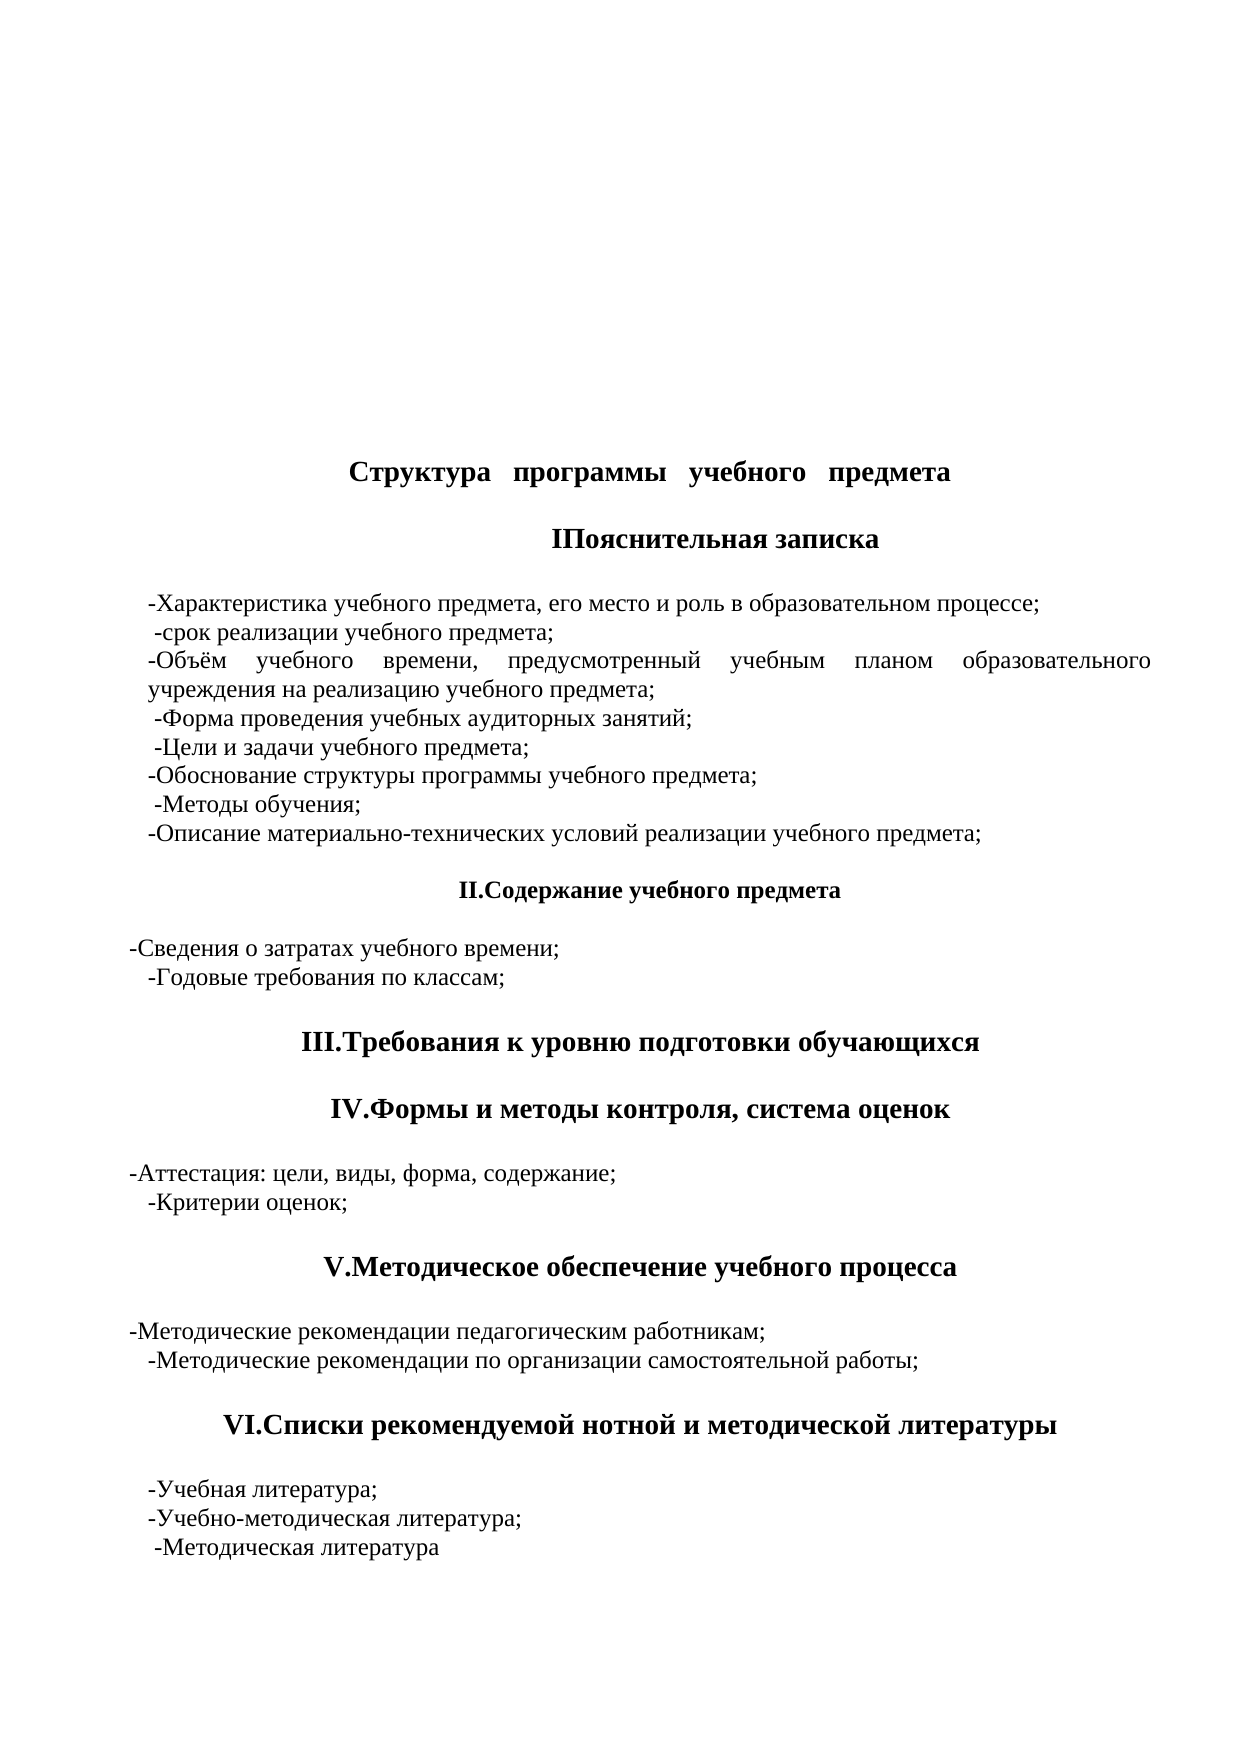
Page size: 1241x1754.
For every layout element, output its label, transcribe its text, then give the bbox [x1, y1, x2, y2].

text V.Методическое обеспечение учебного процесса [129, 1249, 1152, 1283]
text -Описание материально-технических условий реализации учебного предмета; [148, 818, 1152, 847]
text VI.Списки рекомендуемой нотной и методической литературы [129, 1407, 1152, 1441]
text -Учебная литература; [129, 1474, 1152, 1503]
text -Характеристика учебного предмета, его место и роль в образовательном процессе; [148, 588, 1152, 617]
text -Сведения о затратах учебного времени; [129, 933, 1152, 962]
text II.Содержание учебного предмета [148, 876, 1152, 904]
text Структура программы учебного предмета [148, 454, 1152, 487]
text -Объём учебного времени, предусмотренный учебным планом образовательного учреждения на реализацию учебного предмета; [148, 646, 1152, 703]
text IV.Формы и методы контроля, система оценок [129, 1091, 1152, 1125]
text -срок реализации учебного предмета; [148, 617, 1152, 646]
text -Форма проведения учебных аудиторных занятий; [148, 703, 1152, 732]
text -Цели и задачи учебного предмета; [148, 732, 1152, 761]
list IПояснительная записка [279, 521, 1152, 554]
text -Методы обучения; [148, 789, 1152, 818]
text -Методические рекомендации по организации самостоятельной работы; [129, 1345, 1152, 1374]
text -Годовые требования по классам; [129, 962, 1152, 991]
text -Методическая литература [129, 1532, 1152, 1561]
text -Учебно-методическая литература; [129, 1503, 1152, 1532]
text -Аттестация: цели, виды, форма, содержание; [129, 1158, 1152, 1187]
text -Методические рекомендации педагогическим работникам; [129, 1316, 1152, 1345]
text III.Требования к уровню подготовки обучающихся [129, 1024, 1152, 1058]
text -Критерии оценок; [129, 1187, 1152, 1216]
text -Обоснование структуры программы учебного предмета; [148, 761, 1152, 789]
